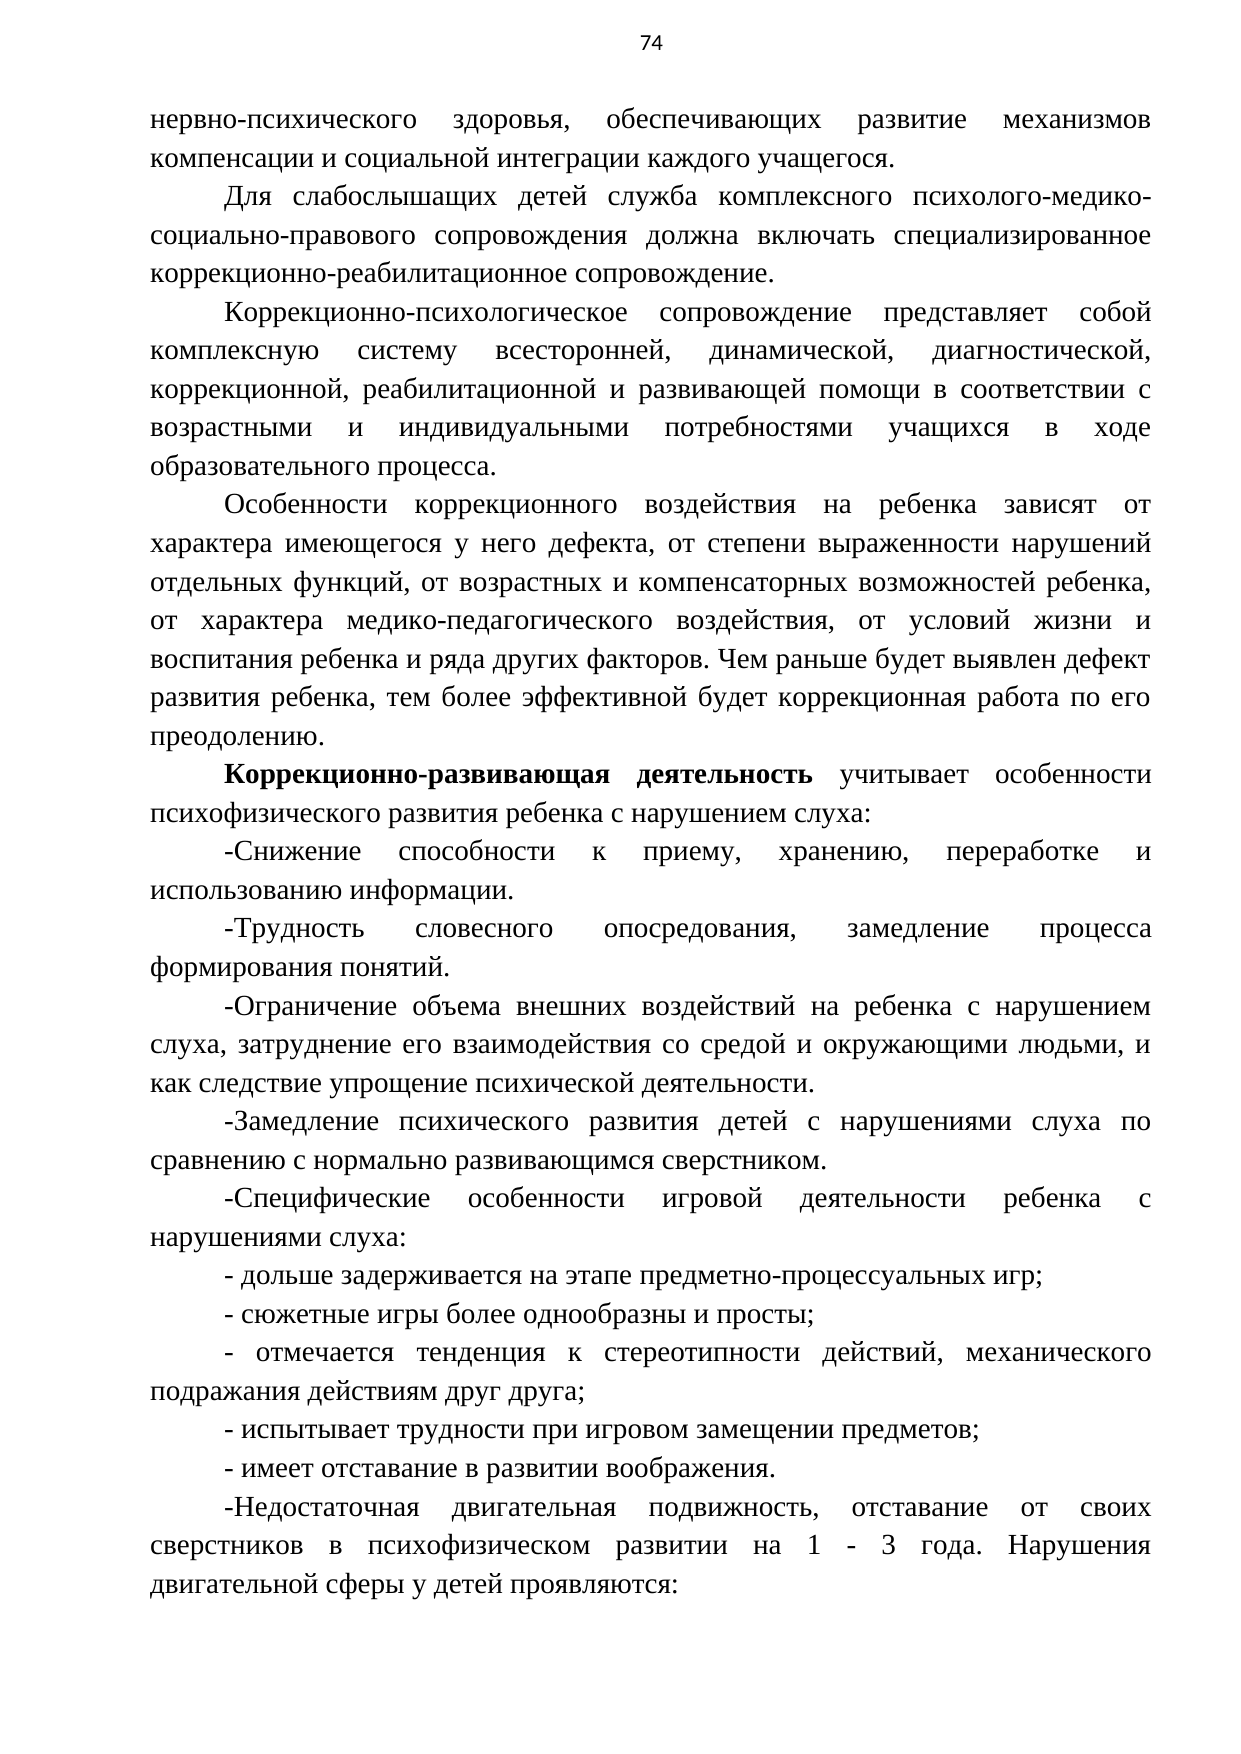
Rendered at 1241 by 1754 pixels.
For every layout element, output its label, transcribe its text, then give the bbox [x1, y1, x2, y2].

text - испытывает трудности при игровом замещении предметов; [150, 1412, 1152, 1445]
text -Снижение способности к приему, хранению, переработке и использованию информации. [150, 833, 1152, 906]
text -Трудность словесного опосредования, замедление процесса формирования понятий. [150, 911, 1152, 983]
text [150, 101, 1152, 173]
text - сюжетные игры более однообразны и просты; [150, 1296, 1152, 1329]
text -Замедление психического развития детей с нарушениями слуха по сравнению с нормально развивающимся сверстником. [150, 1103, 1152, 1175]
text Коррекционно-развивающая деятельность учитывает особенности психофизического развития ребенка с нарушением слуха: [150, 756, 1152, 828]
text Особенности коррекционного воздействия на ребенка зависят от характера имеющегося у него дефекта, от степени выраженности нарушений отдельных функций, от возрастных и компенсаторных возможностей ребенка, от характера медико-педагогического воздействия, от условий жизни и воспитания ребенка и ряда других факторов. Чем раньше будет выявлен дефект развития ребенка, тем более эффективной будет коррекционная работа по его преодолению. [150, 487, 1152, 751]
text Для слабослышащих детей служба комплексного психолого-медико-социально-правового сопровождения должна включать специализированное коррекционно-реабилитационное сопровождение. [150, 178, 1152, 289]
text - имеет отставание в развитии воображения. [150, 1450, 1152, 1484]
text -Недостаточная двигательная подвижность, отставание от своих сверстников в психофизическом развитии на 1 - 3 года. Нарушения двигательной сферы у детей проявляются: [150, 1489, 1152, 1599]
text -Специфические особенности игровой деятельности ребенка с нарушениями слуха: [150, 1180, 1152, 1252]
text -Ограничение объема внешних воздействий на ребенка с нарушением слуха, затруднение его взаимодействия со средой и окружающими людьми, и как следствие упрощение психической деятельности. [150, 988, 1152, 1098]
text - дольше задерживается на этапе предметно-процессуальных игр; [150, 1257, 1152, 1291]
text - отмечается тенденция к стереотипности действий, механического подражания действиям друг друга; [150, 1334, 1152, 1407]
text Коррекционно-психологическое сопровождение представляет собой комплексную систему всесторонней, динамической, диагностической, коррекционной, реабилитационной и развивающей помощи в соответствии с возрастными и индивидуальными потребностями учащихся в ходе образовательного процесса. [150, 294, 1152, 482]
